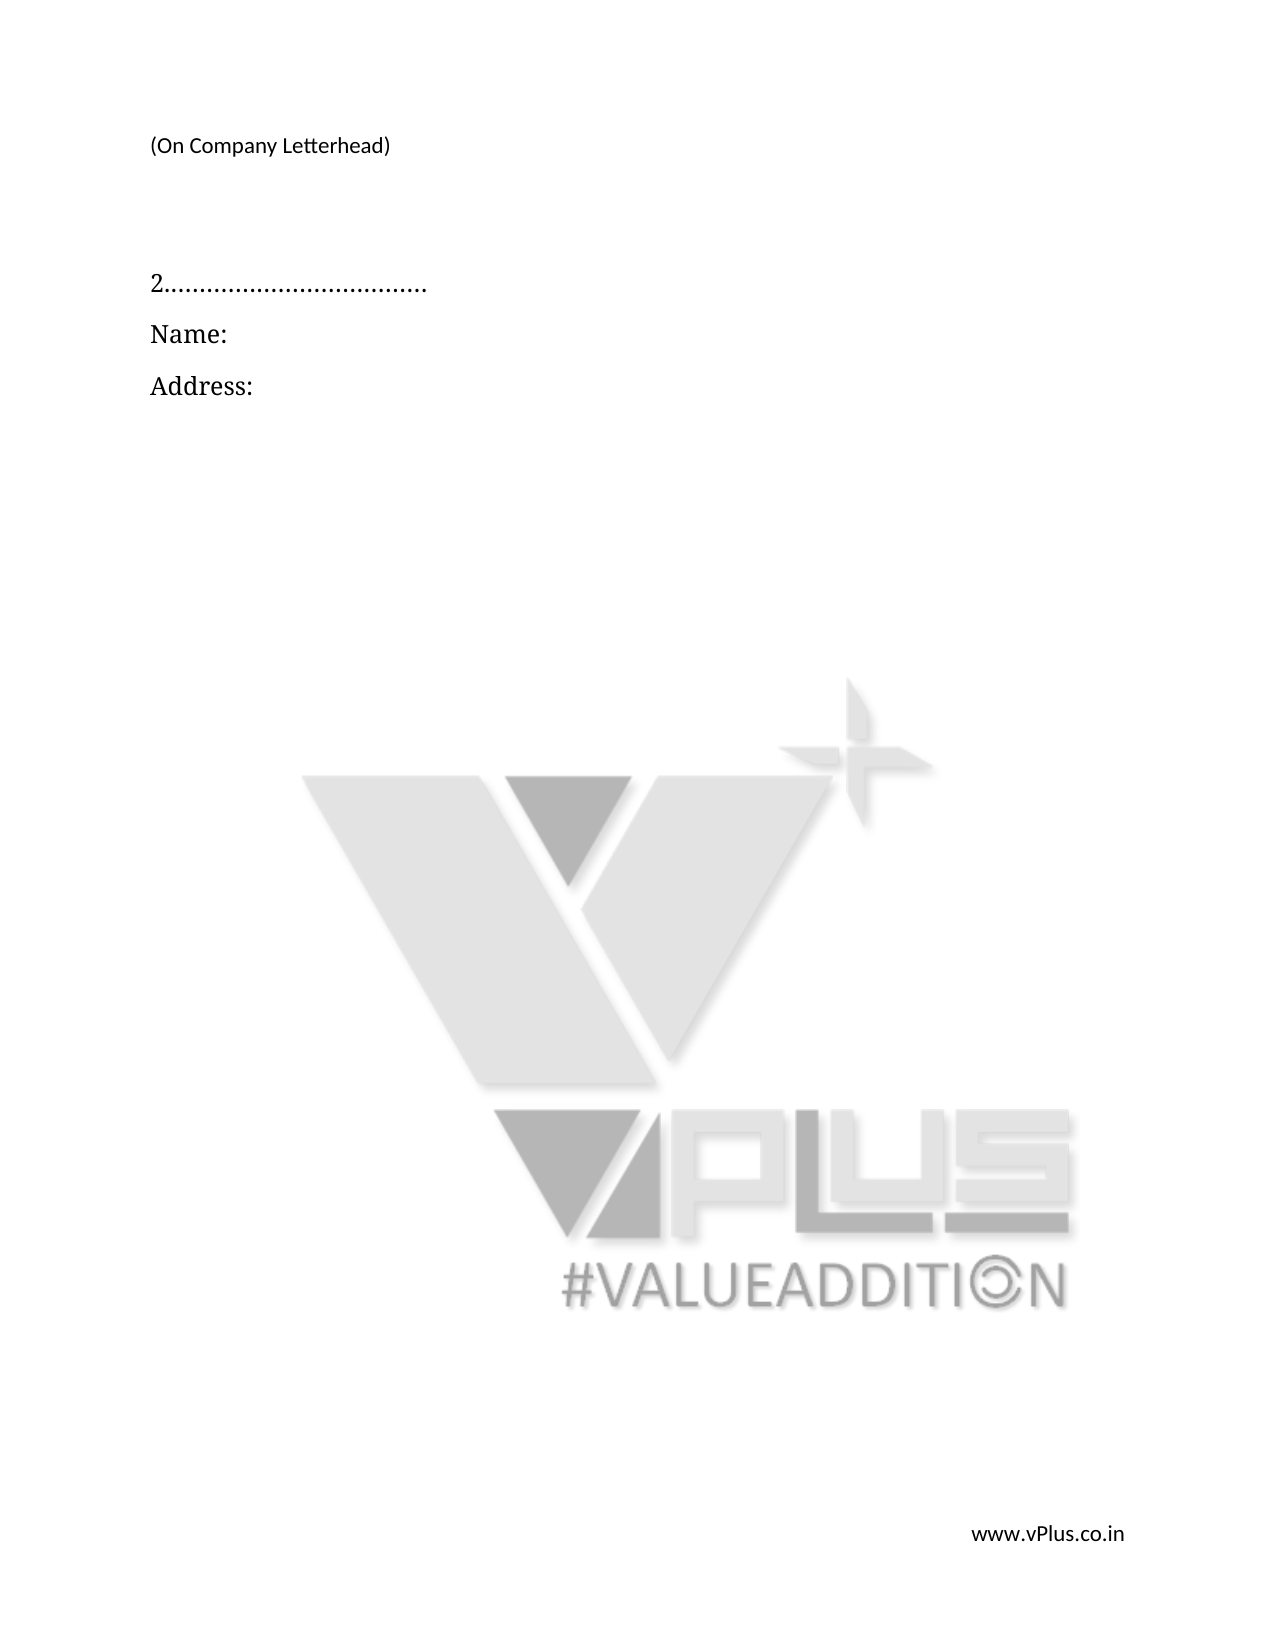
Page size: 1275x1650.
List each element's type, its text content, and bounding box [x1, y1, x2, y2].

text Name: [150, 317, 1125, 351]
text 2.……………………………… [150, 266, 1125, 300]
text Address: [150, 368, 1125, 402]
